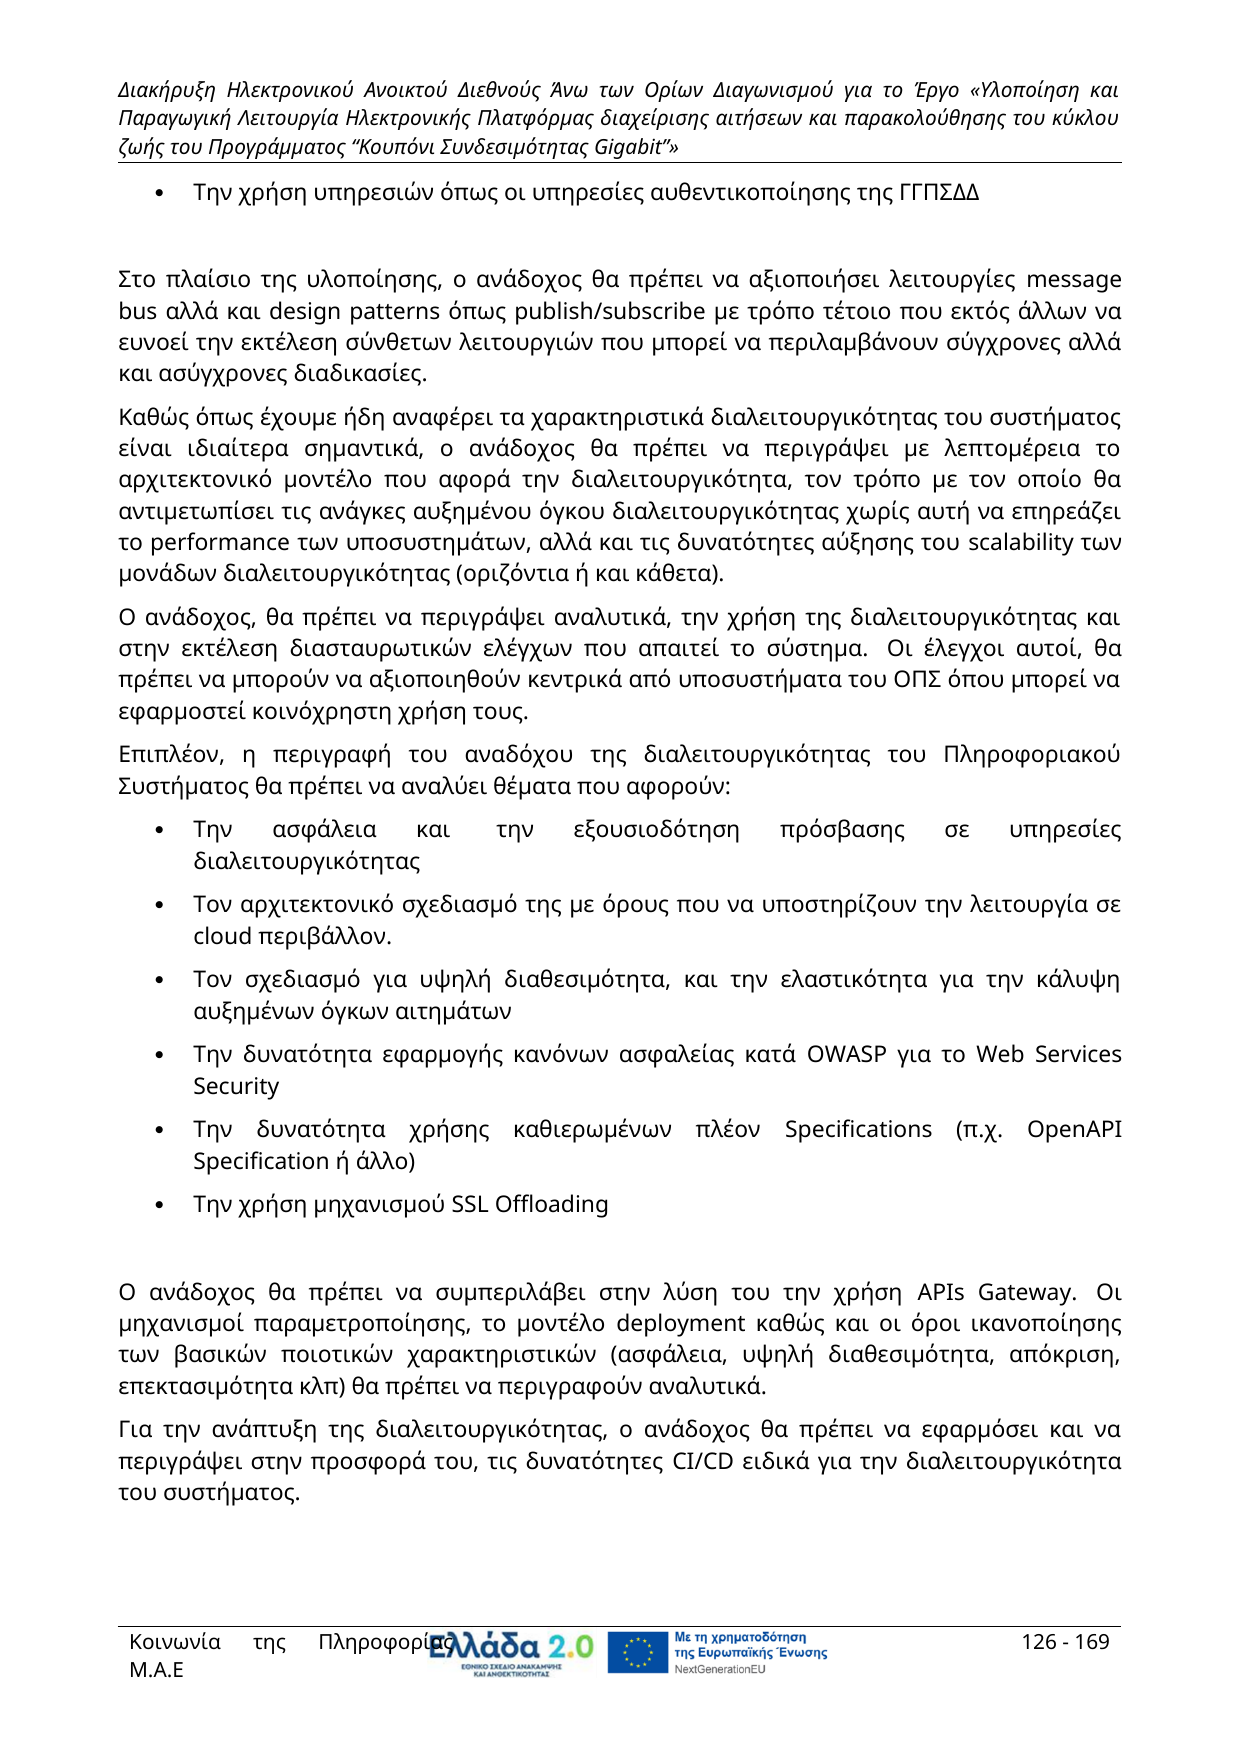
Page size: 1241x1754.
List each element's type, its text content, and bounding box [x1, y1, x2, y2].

list Την δυνατότητα χρήσης καθιερωμένων πλέον Specifications (π.χ. OpenAPI Specification ή άλλο) [156, 1113, 1122, 1176]
text Επιπλέον, η περιγραφή του αναδόχου της διαλειτουργικότητας του Πληροφοριακού Συστήματος θα πρέπει να αναλύει θέματα που αφορούν: [118, 738, 1122, 801]
text Ο ανάδοχος θα πρέπει να συμπεριλάβει στην λύση του την χρήση APIs Gateway. Οι μηχανισμοί παραμετροποίησης, το μοντέλο deployment καθώς και οι όροι ικανοποίησης των βασικών ποιοτικών χαρακτηριστικών (ασφάλεια, υψηλή διαθεσιμότητα, απόκριση, επεκτασιμότητα κλπ) θα πρέπει να περιγραφούν αναλυτικά. [118, 1276, 1122, 1401]
list Την ασφάλεια και την εξουσιοδότηση πρόσβασης σε υπηρεσίες διαλειτουργικότητας [156, 813, 1122, 876]
list Τον αρχιτεκτονικό σχεδιασμό της με όρους που να υποστηρίζουν την λειτουργία σε cloud περιβάλλον. [156, 888, 1122, 951]
text Καθώς όπως έχουμε ήδη αναφέρει τα χαρακτηριστικά διαλειτουργικότητας του συστήματος είναι ιδιαίτερα σημαντικά, ο ανάδοχος θα πρέπει να περιγράψει με λεπτομέρεια το αρχιτεκτονικό μοντέλο που αφορά την διαλειτουργικότητα, τον τρόπο με τον οποίο θα αντιμετωπίσει τις ανάγκες αυξημένου όγκου διαλειτουργικότητας χωρίς αυτή να επηρεάζει το performance των υποσυστημάτων, αλλά και τις δυνατότητες αύξησης του scalability των μονάδων διαλειτουργικότητας (οριζόντια ή και κάθετα). [118, 401, 1122, 588]
text Ο ανάδοχος, θα πρέπει να περιγράψει αναλυτικά, την χρήση της διαλειτουργικότητας και στην εκτέλεση διασταυρωτικών ελέγχων που απαιτεί το σύστημα. Οι έλεγχοι αυτοί, θα πρέπει να μπορούν να αξιοποιηθούν κεντρικά από υποσυστήματα του ΟΠΣ όπου μπορεί να εφαρμοστεί κοινόχρηστη χρήση τους. [118, 601, 1122, 726]
text Για την ανάπτυξη της διαλειτουργικότητας, ο ανάδοχος θα πρέπει να εφαρμόσει και να περιγράψει στην προσφορά του, τις δυνατότητες CI/CD ειδικά για την διαλειτουργικότητα του συστήματος. [118, 1413, 1122, 1507]
list Την δυνατότητα εφαρμογής κανόνων ασφαλείας κατά OWASP για το Web Services Security [156, 1038, 1122, 1101]
list Τον σχεδιασμό για υψηλή διαθεσιμότητα, και την ελαστικότητα για την κάλυψη αυξημένων όγκων αιτημάτων [156, 963, 1122, 1026]
list Την χρήση υπηρεσιών όπως οι υπηρεσίες αυθεντικοποίησης της ΓΓΠΣΔΔ [156, 176, 1122, 207]
picture [427, 1627, 834, 1678]
list Την χρήση μηχανισμού SSL Offloading [156, 1188, 1122, 1220]
text Στο πλαίσιο της υλοποίησης, ο ανάδοχος θα πρέπει να αξιοποιήσει λειτουργίες message bus αλλά και design patterns όπως publish/subscribe με τρόπο τέτοιο που εκτός άλλων να ευνοεί την εκτέλεση σύνθετων λειτουργιών που μπορεί να περιλαμβάνουν σύγχρονες αλλά και ασύγχρονες διαδικασίες. [118, 263, 1122, 388]
